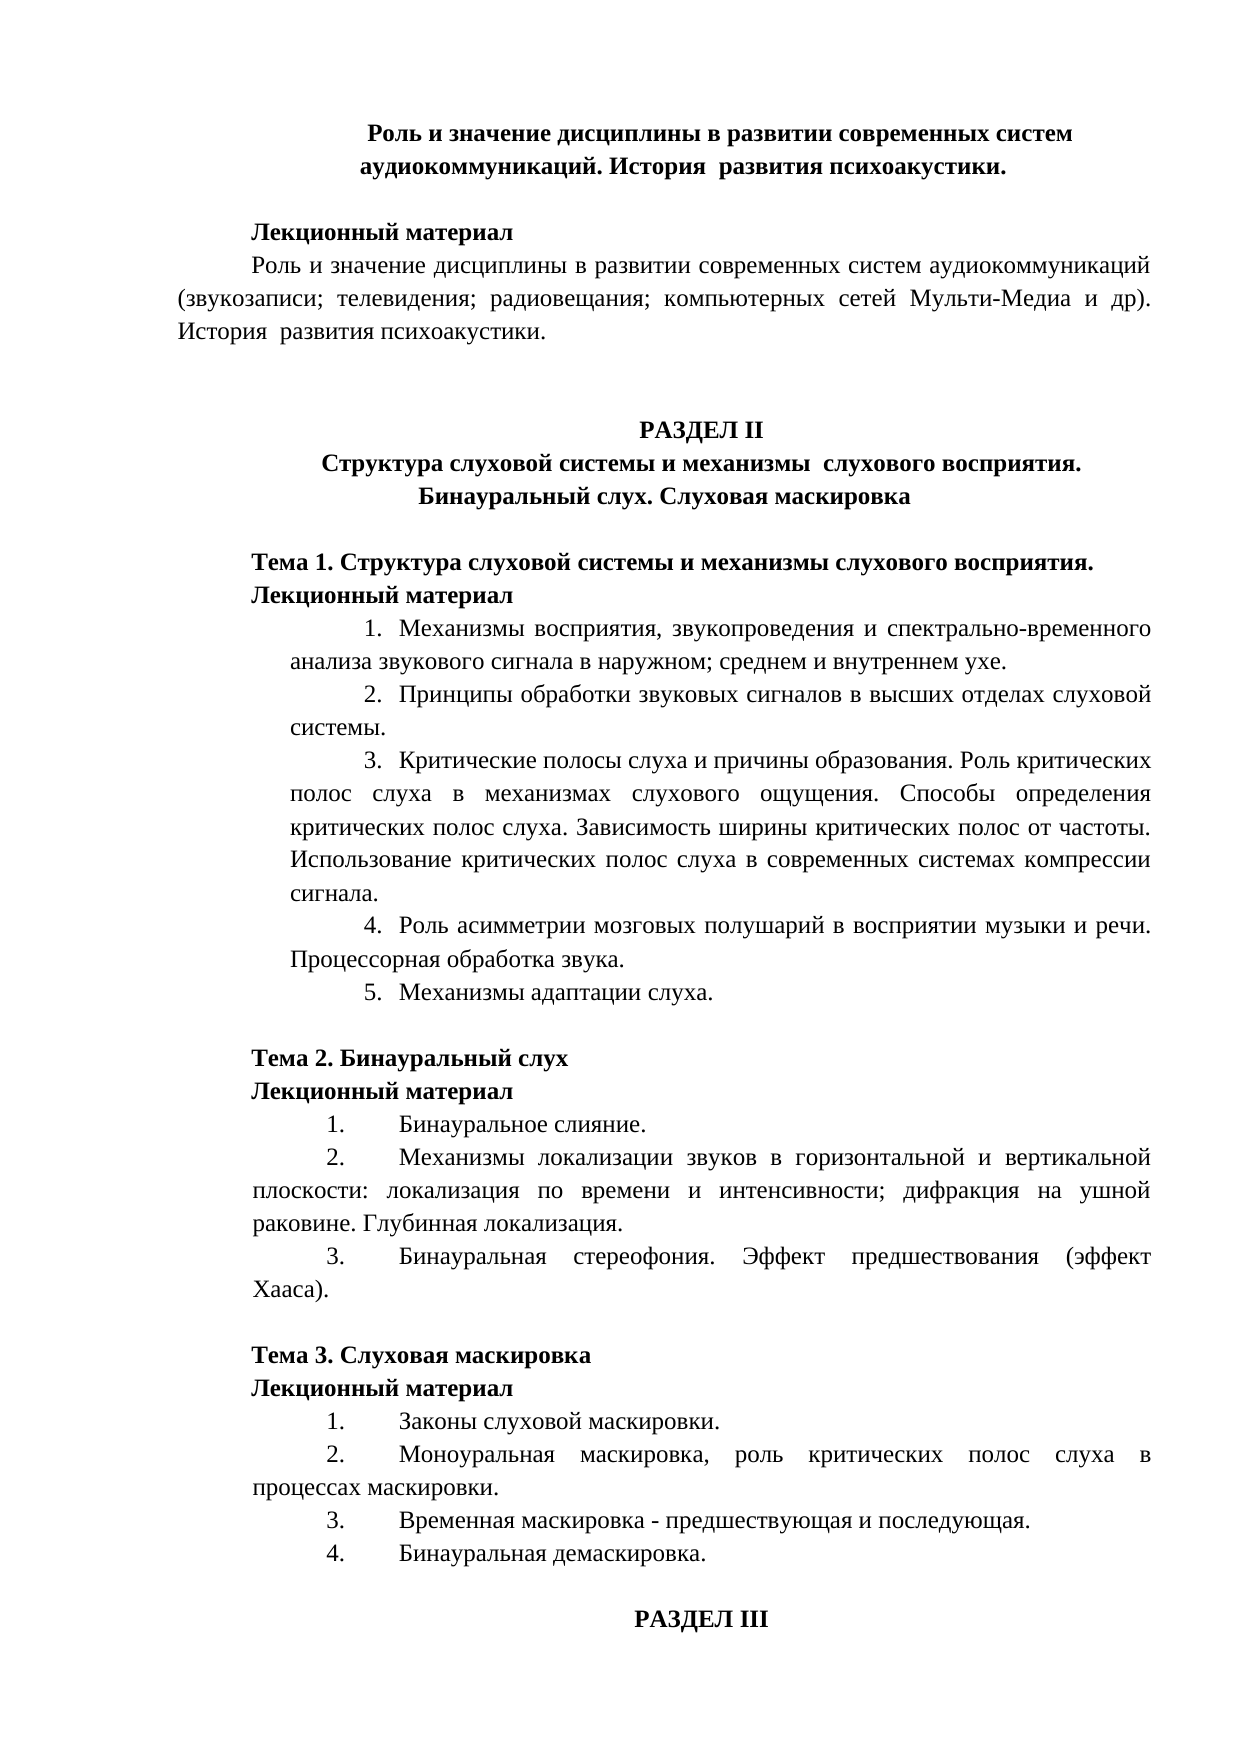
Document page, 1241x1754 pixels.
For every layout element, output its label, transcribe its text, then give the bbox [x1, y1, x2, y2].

text Тема 1. Структура слуховой системы и механизмы слухового восприятия. [177, 547, 1152, 576]
list Механизмы адаптации слуха. [290, 977, 1152, 1005]
text РАЗДЕЛ II [177, 415, 1152, 444]
list Механизмы локализации звуков в горизонтальной и вертикальной плоскости: локализация по времени и интенсивности; дифракция на ушной раковине. Глубинная локализация. [252, 1142, 1152, 1237]
list Критические полосы слуха и причины образования. Роль критических полос слуха в механизмах слухового ощущения. Способы определения критических полос слуха. Зависимость ширины критических полос от частоты. Использование критических полос слуха в современных системах компрессии сигнала. [290, 746, 1152, 906]
text Роль и значение дисциплины в развитии современных систем аудиокоммуникаций (звукозаписи; телевидения; радиовещания; компьютерных сетей Мульти-Медиа и др). История развития психоакустики. [177, 250, 1152, 345]
list Законы слуховой маскировки. [252, 1406, 1152, 1435]
list Бинауральная демаскировка. [252, 1538, 1152, 1567]
text Лекционный материал [177, 217, 1152, 246]
list Принципы обработки звуковых сигналов в высших отделах слуховой системы. [290, 679, 1152, 741]
list Механизмы восприятия, звукопроведения и спектрально-временного анализа звукового сигнала в наружном; среднем и внутреннем ухе. [290, 613, 1152, 675]
list Бинауральная стереофония. Эффект предшествования (эффект Хааса). [252, 1241, 1152, 1303]
text Лекционный материал [177, 1373, 1152, 1402]
text РАЗДЕЛ III [177, 1604, 1152, 1633]
list Бинауральное слияние. [252, 1109, 1152, 1137]
text Роль и значение дисциплины в развитии современных систем аудиокоммуникаций. История развития психоакустики. [215, 118, 1152, 180]
list Моноуральная маскировка, роль критических полос слуха в процессах маскировки. [252, 1439, 1152, 1501]
text Тема 3. Слуховая маскировка [177, 1340, 1152, 1369]
text Структура слуховой системы и механизмы слухового восприятия. Бинауральный слух. Слуховая маскировка [177, 448, 1152, 510]
list Временная маскировка - предшествующая и последующая. [252, 1505, 1152, 1534]
text Тема 2. Бинауральный слух [177, 1043, 1152, 1071]
text Лекционный материал [177, 580, 1152, 609]
list Роль асимметрии мозговых полушарий в восприятии музыки и речи. Процессорная обработка звука. [290, 911, 1152, 972]
text Лекционный материал [177, 1076, 1152, 1104]
